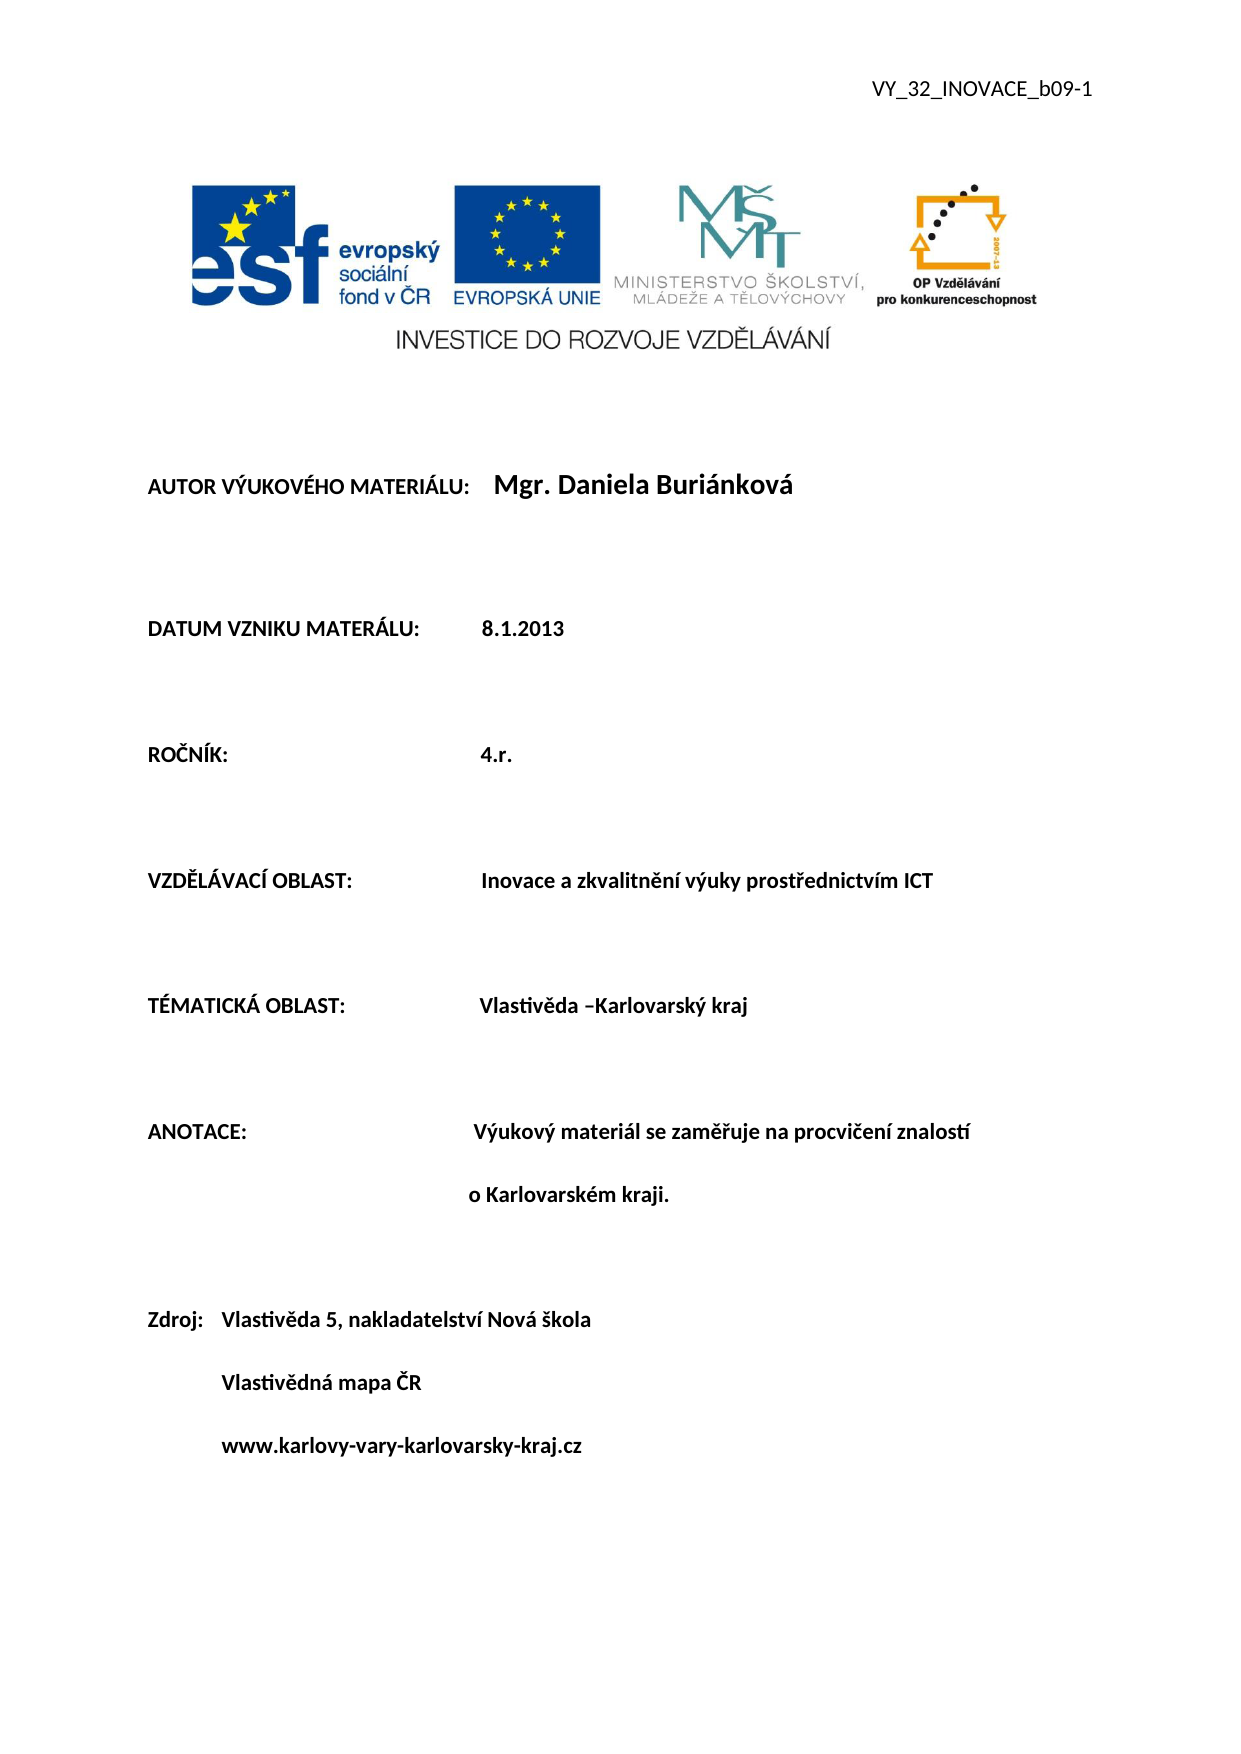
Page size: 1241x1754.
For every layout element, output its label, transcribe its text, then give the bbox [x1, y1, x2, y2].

text www.karlovy-vary-karlovarsky-kraj.cz [148, 1431, 1093, 1459]
text ANOTACE: Výukový materiál se zaměřuje na procvičení znalostí [148, 1117, 1093, 1145]
text DATUM VZNIKU MATERÁLU: 8.1.2013 [148, 614, 1093, 643]
text Vlastivědná mapa ČR [148, 1368, 1093, 1396]
text ROČNÍK: 4.r. [148, 740, 1093, 768]
text Zdroj: Vlastivěda 5, nakladatelství Nová škola [148, 1306, 1093, 1333]
text TÉMATICKÁ OBLAST: Vlastivěda –Karlovarský kraj [148, 991, 1093, 1019]
text AUTOR VÝUKOVÉHO MATERIÁLU: Mgr. Daniela Buriánková [148, 466, 1093, 502]
text VZDĚLÁVACÍ OBLAST: Inovace a zkvalitnění výuky prostřednictvím ICT [148, 866, 1093, 894]
text o Karlovarském kraji. [148, 1180, 1093, 1208]
